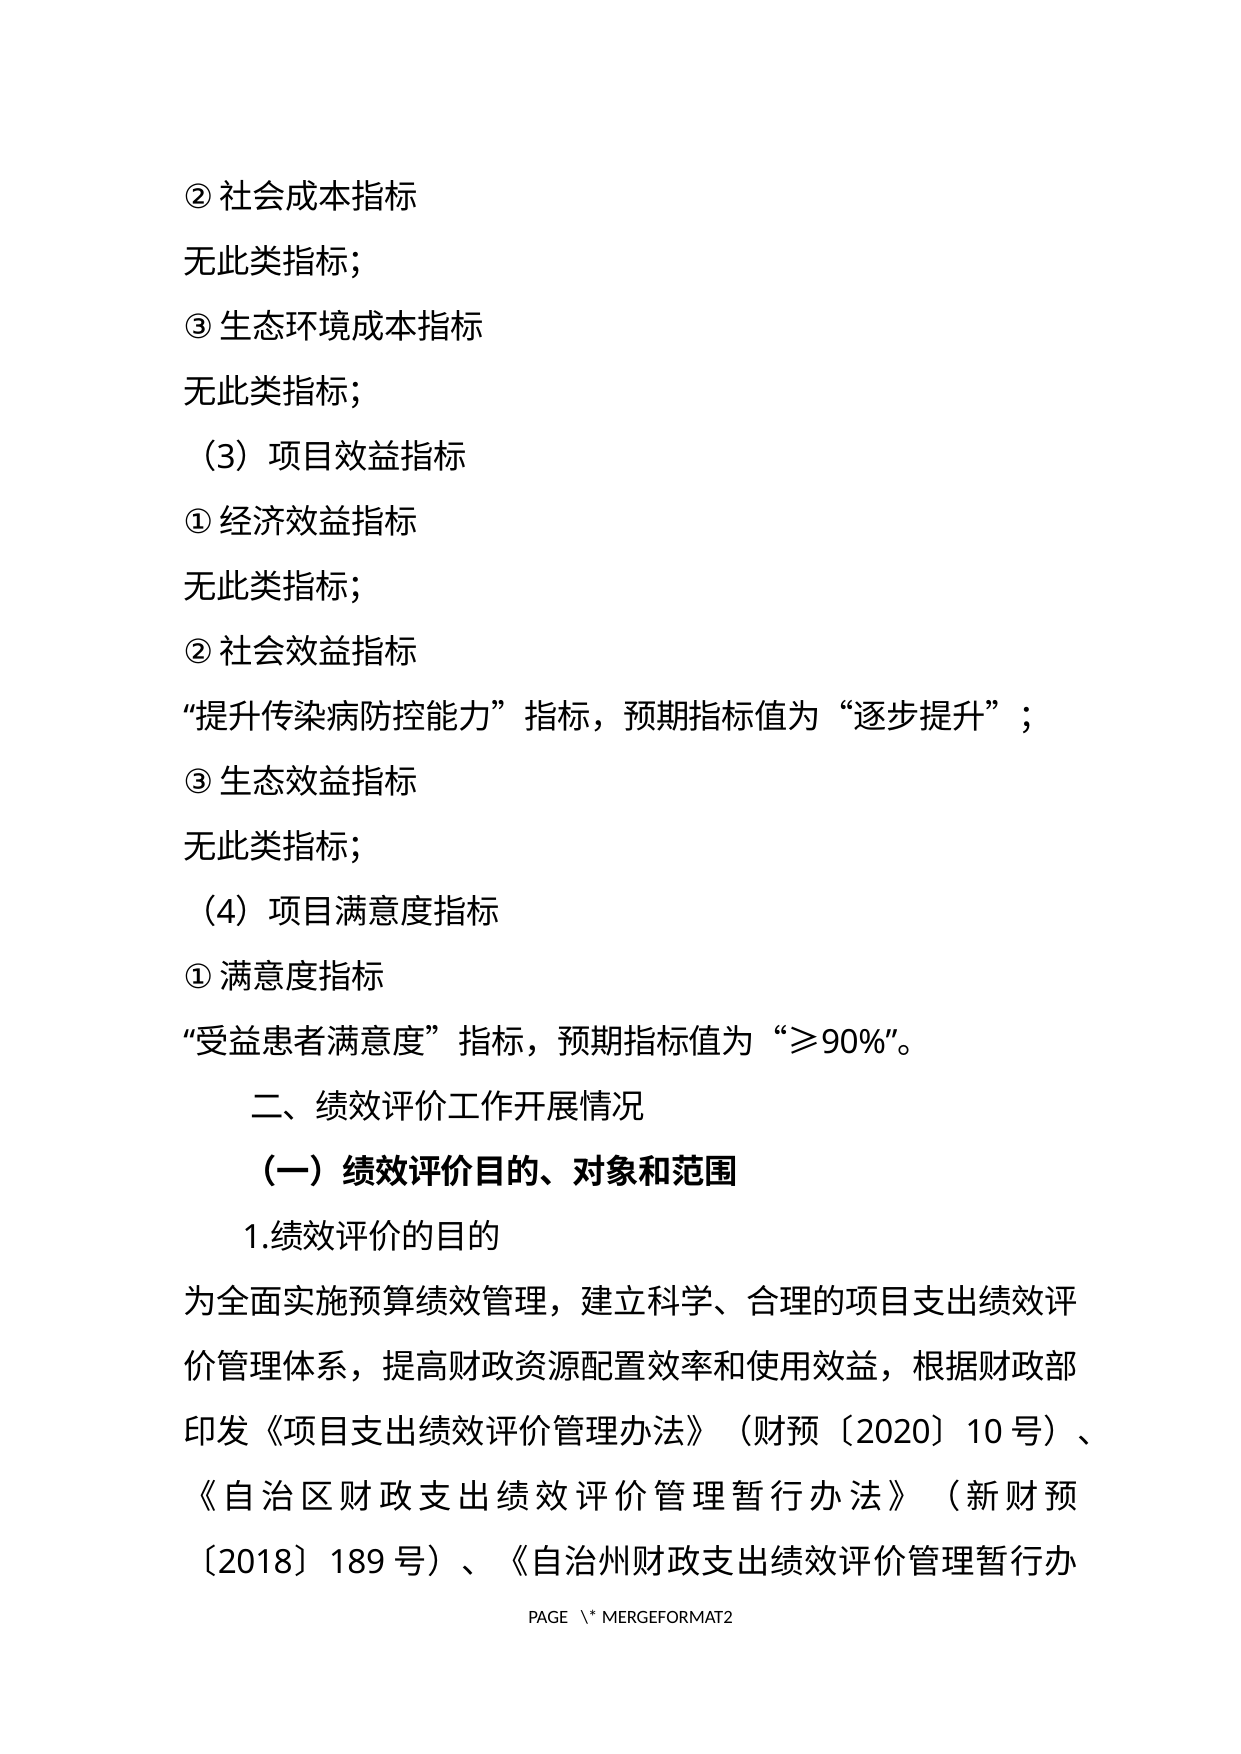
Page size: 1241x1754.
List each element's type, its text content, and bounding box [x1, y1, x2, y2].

text 二、绩效评价工作开展情况 [183, 1072, 1078, 1137]
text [183, 1202, 1078, 1592]
text （一）绩效评价目的、对象和范围 [183, 1137, 1078, 1202]
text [183, 162, 1078, 1072]
